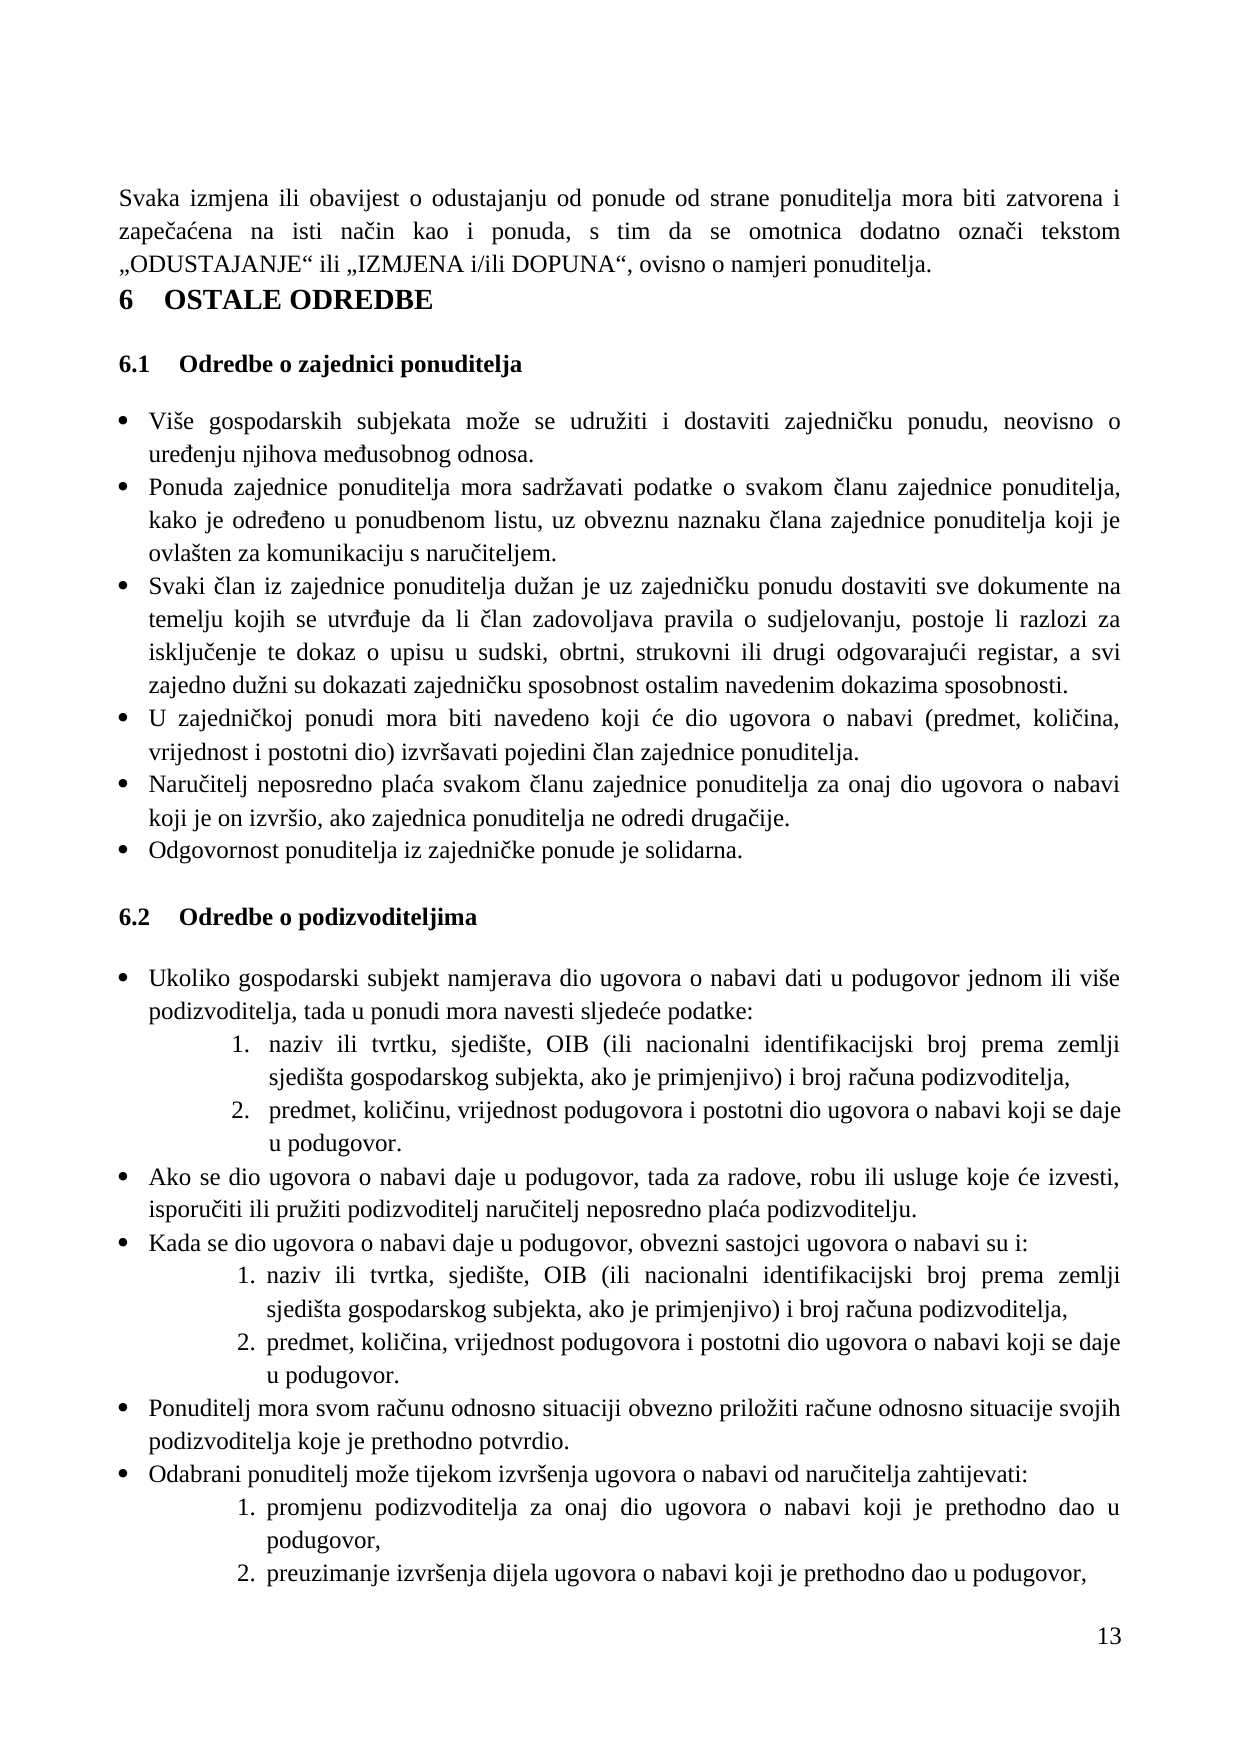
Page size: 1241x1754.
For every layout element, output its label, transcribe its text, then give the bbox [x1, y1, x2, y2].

list Naručitelj neposredno plaća svakom članu zajednice ponuditelja za onaj dio ugovora o nabavi koji je on izvršio, ako zajednica ponuditelja ne odredi drugačije. [119, 769, 1121, 831]
list Ako se dio ugovora o nabavi daje u podugovor, tada za radove, robu ili usluge koje će izvesti, isporučiti ili pružiti podizvoditelj naručitelj neposredno plaća podizvoditelju. [119, 1162, 1121, 1223]
list promjenu podizvoditelja za onaj dio ugovora o nabavi koji je prethodno dao u podugovor, [237, 1492, 1121, 1553]
list Ponuda zajednice ponuditelja mora sadržavati podatke o svakom članu zajednice ponuditelja, kako je određeno u ponudbenom listu, uz obveznu naznaku člana zajednice ponuditelja koji je ovlašten za komunikaciju s naručiteljem. [119, 472, 1121, 567]
list U zajedničkoj ponudi mora biti navedeno koji će dio ugovora o nabavi (predmet, količina, vrijednost i postotni dio) izvršavati pojedini član zajednice ponuditelja. [119, 703, 1121, 765]
list predmet, količinu, vrijednost podugovora i postotni dio ugovora o nabavi koji se daje u podugovor. [231, 1096, 1121, 1157]
text Svaka izmjena ili obavijest o odustajanju od ponude od strane ponuditelja mora biti zatvorena i zapečaćena na isti način kao i ponuda, s tim da se omotnica dodatno označi tekstom „ODUSTAJANJE“ ili „IZMJENA i/ili DOPUNA“, ovisno o namjeri ponuditelja. [119, 183, 1121, 277]
subtitle Odredbe o zajednici ponuditelja [119, 349, 1121, 378]
list Ukoliko gospodarski subjekt namjerava dio ugovora o nabavi dati u podugovor jednom ili više podizvoditelja, tada u ponudi mora navesti sljedeće podatke: [119, 963, 1121, 1025]
list Odgovornost ponuditelja iz zajedničke ponude je solidarna. [119, 836, 1121, 864]
list Kada se dio ugovora o nabavi daje u podugovor, obvezni sastojci ugovora o nabavi su i: [119, 1228, 1121, 1256]
list Ponuditelj mora svom računu odnosno situaciji obvezno priložiti račune odnosno situacije svojih podizvoditelja koje je prethodno potvrdio. [119, 1393, 1121, 1454]
list naziv ili tvrtka, sjedište, OIB (ili nacionalni identifikacijski broj prema zemlji sjedišta gospodarskog subjekta, ako je primjenjivo) i broj računa podizvoditelja, [237, 1261, 1121, 1322]
subtitle OSTALE ODREDBE [119, 282, 1121, 349]
list naziv ili tvrtku, sjedište, OIB (ili nacionalni identifikacijski broj prema zemlji sjedišta gospodarskog subjekta, ako je primjenjivo) i broj računa podizvoditelja, [231, 1029, 1121, 1091]
subtitle Odredbe o podizvoditeljima [119, 902, 1121, 930]
list Odabrani ponuditelj može tijekom izvršenja ugovora o nabavi od naručitelja zahtijevati: [119, 1459, 1121, 1487]
list Svaki član iz zajednice ponuditelja dužan je uz zajedničku ponudu dostaviti sve dokumente na temelju kojih se utvrđuje da li član zadovoljava pravila o sudjelovanju, postoje li razlozi za isključenje te dokaz o upisu u sudski, obrtni, strukovni ili drugi odgovarajući registar, a svi zajedno dužni su dokazati zajedničku sposobnost ostalim navedenim dokazima sposobnosti. [119, 571, 1121, 699]
list Više gospodarskih subjekata može se udružiti i dostaviti zajedničku ponudu, neovisno o uređenju njihova međusobnog odnosa. [119, 406, 1121, 468]
list predmet, količina, vrijednost podugovora i postotni dio ugovora o nabavi koji se daje u podugovor. [237, 1327, 1121, 1388]
list preuzimanje izvršenja dijela ugovora o nabavi koji je prethodno dao u podugovor, [237, 1558, 1121, 1587]
